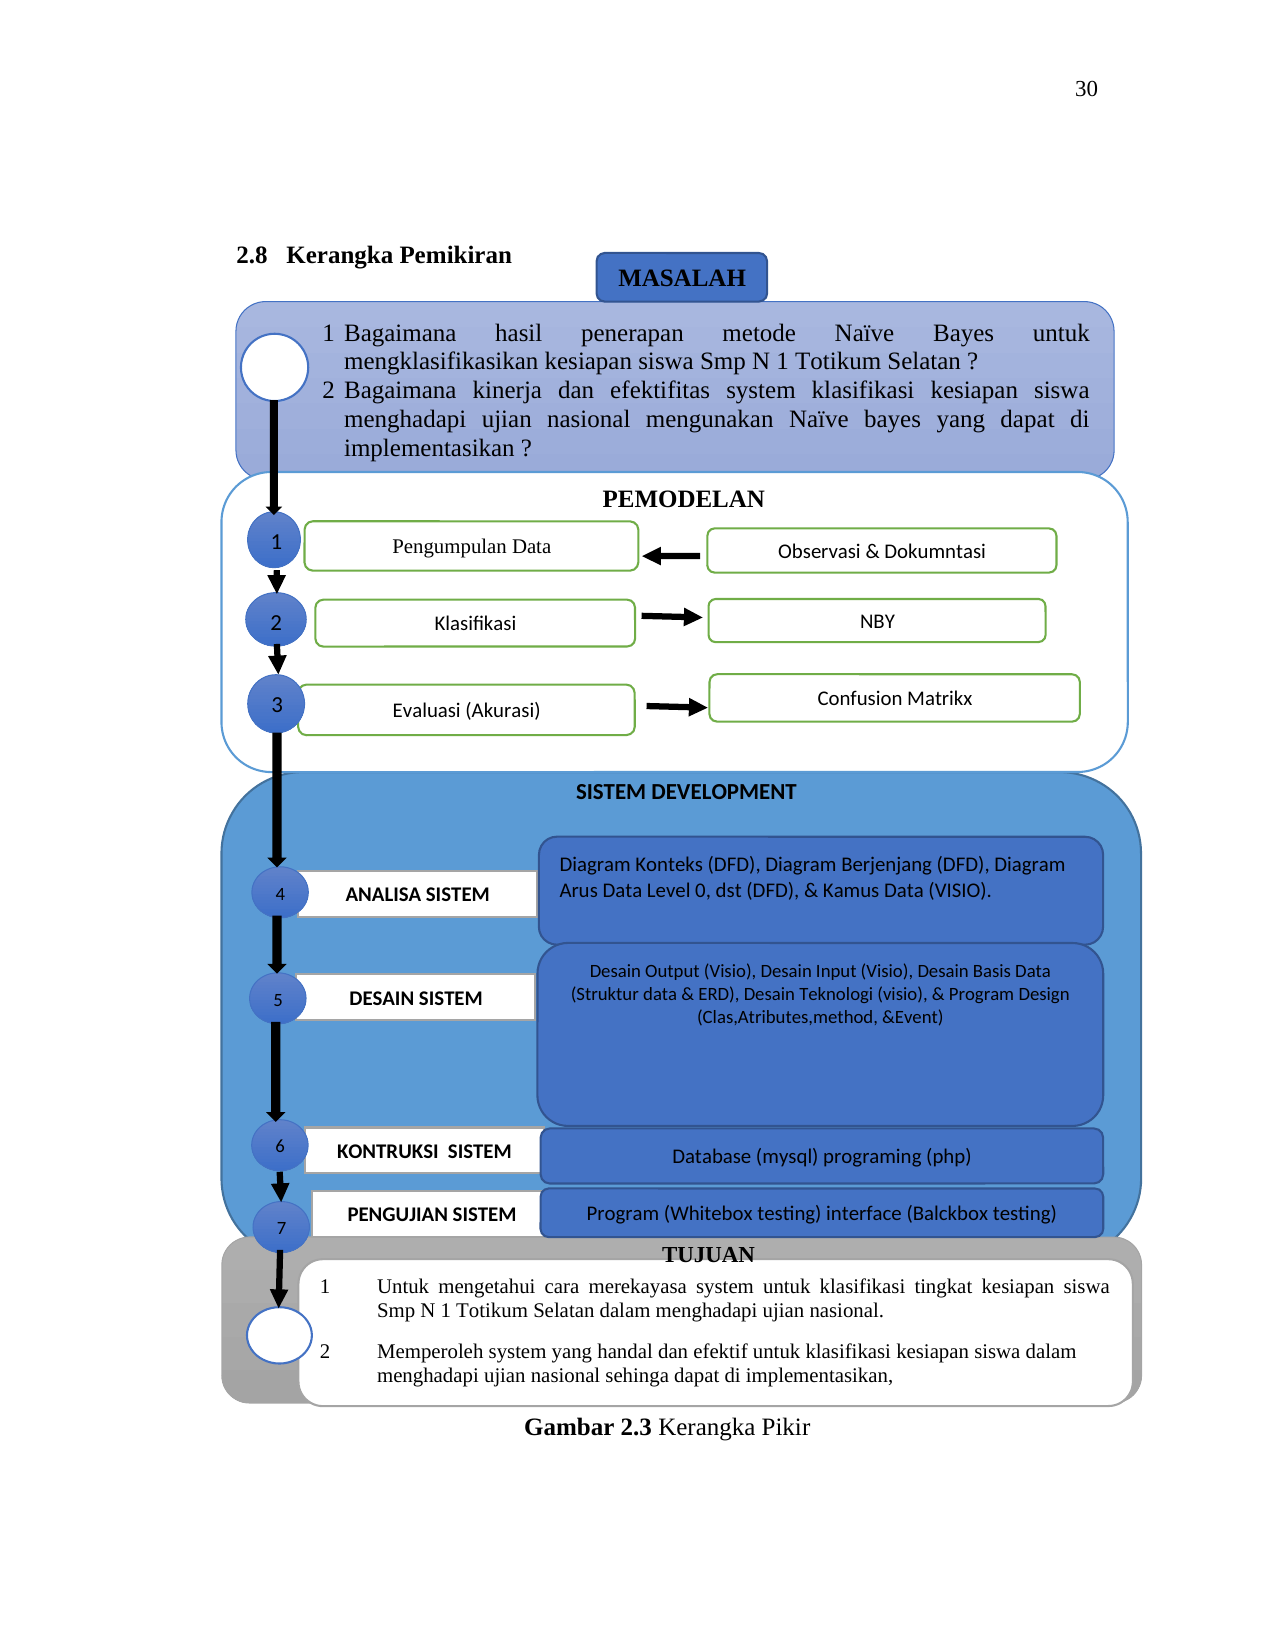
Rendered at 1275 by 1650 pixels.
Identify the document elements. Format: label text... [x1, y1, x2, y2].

subtitle 2.8 Kerangka Pemikiran [236, 240, 1098, 269]
text Gambar 2.3 Kerangka Pikir [236, 1412, 1098, 1441]
